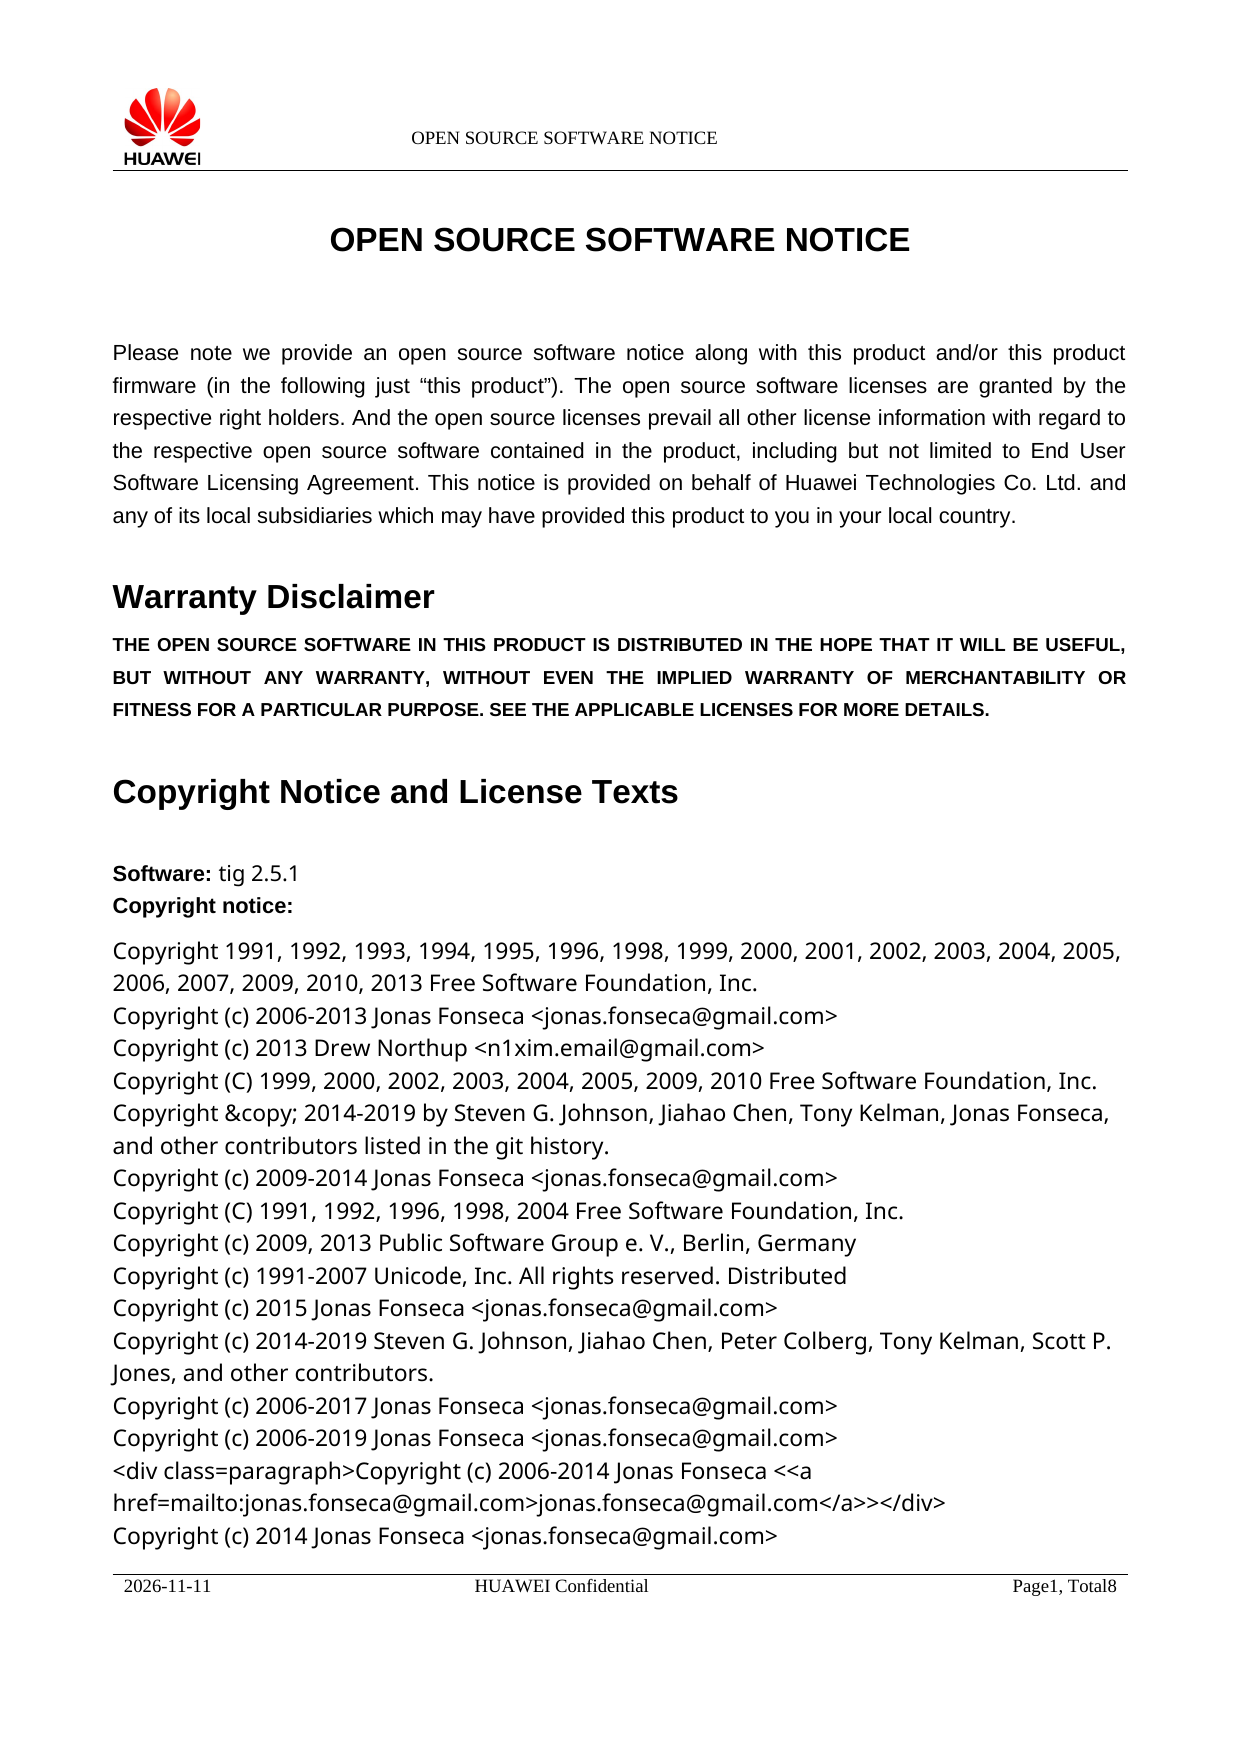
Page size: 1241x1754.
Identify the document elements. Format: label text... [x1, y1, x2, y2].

title Software: tig 2.5.1 [112, 856, 1128, 889]
text Copyright Notice and License Texts [112, 759, 1128, 824]
text Copyright notice: [112, 889, 1128, 921]
text OPEN SOURCE SOFTWARE NOTICE [112, 206, 1128, 271]
text Warranty Disclaimer [112, 564, 1128, 629]
text Please note we provide an open source software notice along with this product and/or this product firmware (in the following just “this product”). The open source software licenses are granted by the respective right holders. And the open source licenses prevail all other license information with regard to the respective open source software contained in the product, including but not limited to End User Software Licensing Agreement. This notice is provided on behalf of Huawei Technologies Co. Ltd. and any of its local subsidiaries which may have provided this product to you in your local country. [112, 336, 1128, 531]
picture [124, 88, 201, 165]
text The open source software in this product is distributed in the hope that it will be useful, but WITHOUT ANY WARRANTY, without even the implied warranty of MERCHANTABILITY or FITNESS FOR A PARTICULAR PURPOSE. See the applicable licenses for more details. [112, 629, 1128, 726]
